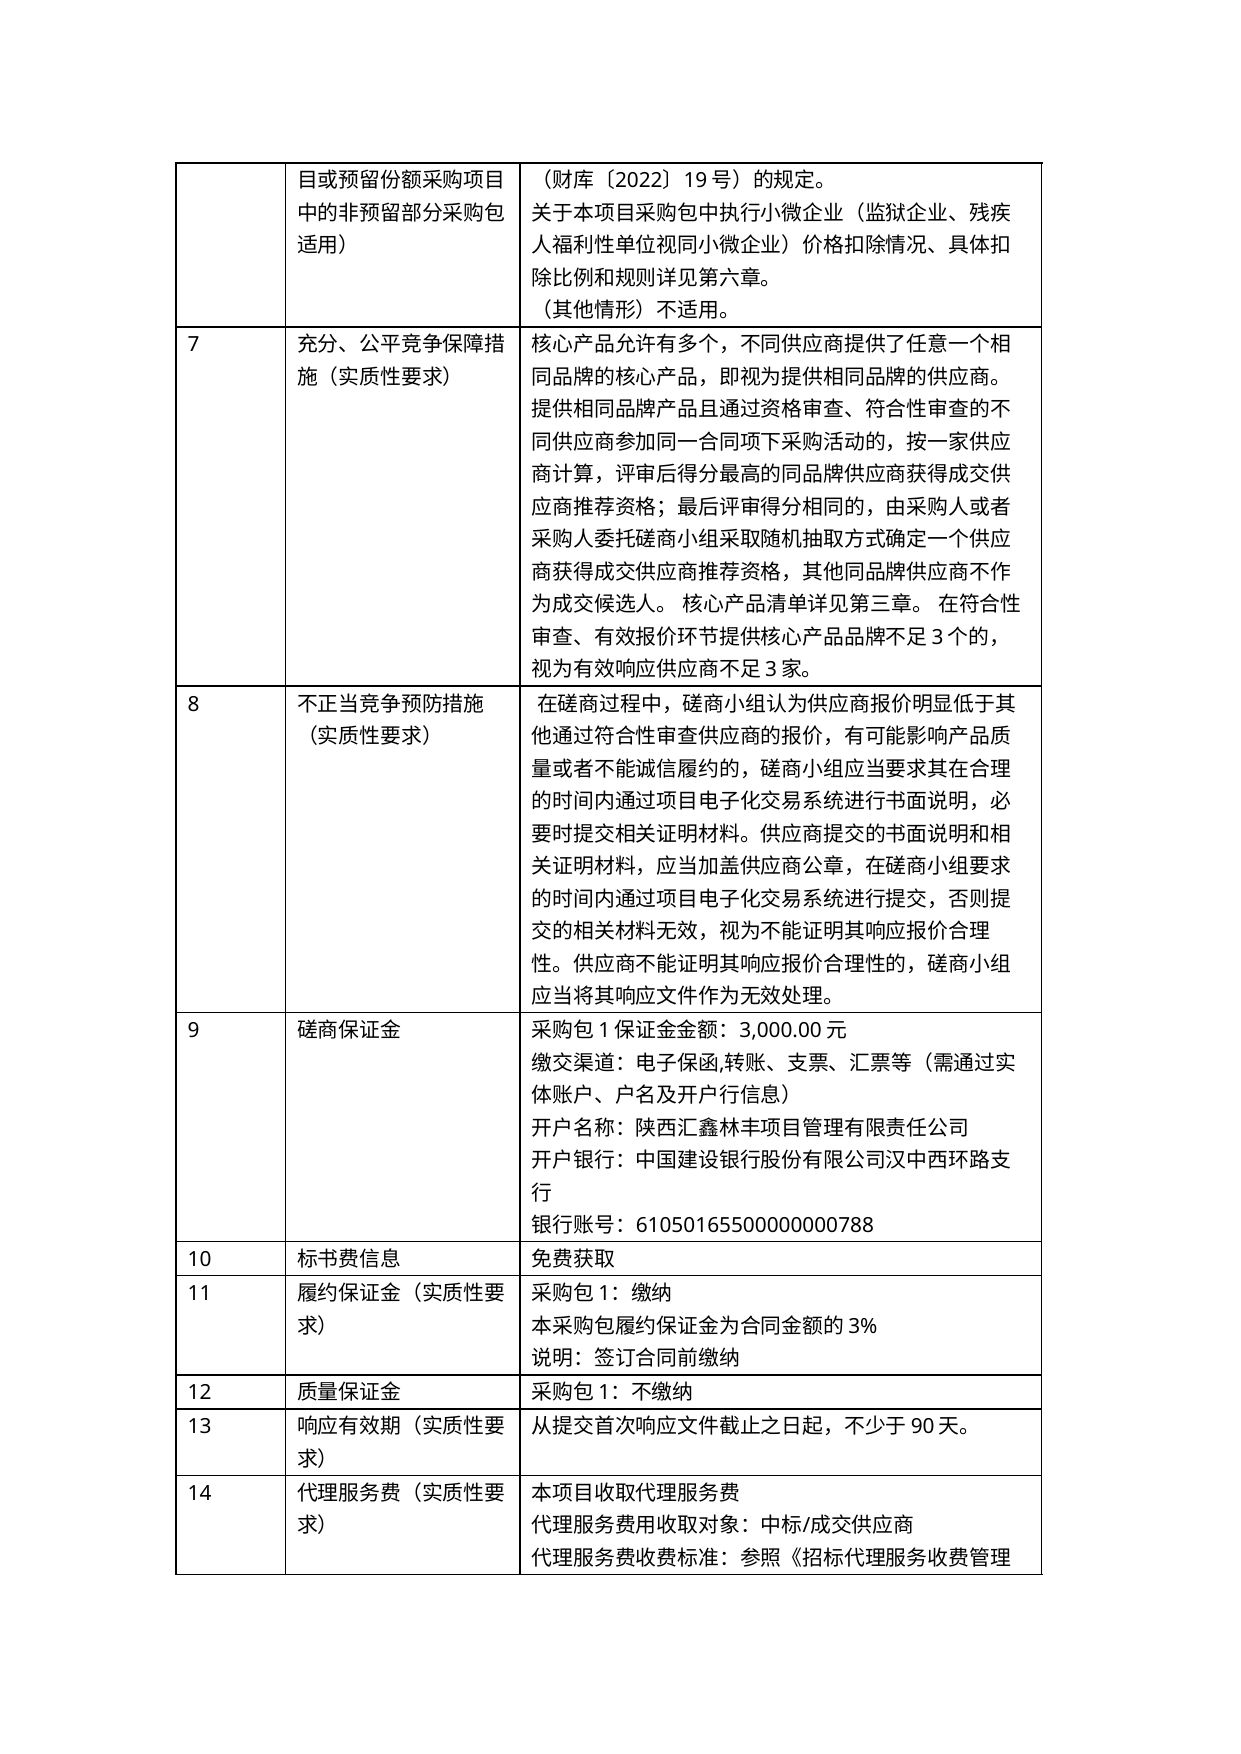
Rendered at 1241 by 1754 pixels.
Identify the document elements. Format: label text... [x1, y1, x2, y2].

table_cell 6 [177, 164, 285, 326]
table_cell 不正当竞争预防措施 （实质性要求） [286, 687, 519, 1012]
table_cell 7 [177, 328, 285, 685]
table_cell 10 [177, 1242, 285, 1275]
table_cell 13 [177, 1410, 285, 1474]
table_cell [286, 164, 519, 326]
table_cell 核心产品允许有多个，不同供应商提供了任意一个相同品牌的核心产品，即视为提供相同品牌的供应商。 提供相同品牌产品且通过资格审查、符合性审查的不同供应商参加同一合同项下采购活动的，按一家供应商计算，评审后得分最高的同品牌供应商获得成交供应商推荐资格；最后评审得分相同的，由采购人或者采购人委托磋商小组采取随机抽取方式确定一个供应商获得成交供应商推荐资格，其他同品牌供应商不作为成交候选人。 核心产品清单详见第三章。 在符合性审查、有效报价环节提供核心产品品牌不足3个的，视为有效响应供应商不足3家。 [521, 328, 1041, 685]
table_cell 标书费信息 [286, 1242, 519, 1275]
table_cell 代理服务费（实质性要求） [286, 1476, 519, 1573]
table_cell 从提交首次响应文件截止之日起，不少于90天。 [521, 1410, 1041, 1474]
table_cell 采购包1：不缴纳 [521, 1376, 1041, 1408]
table_cell 9 [177, 1013, 285, 1241]
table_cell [521, 1476, 1041, 1573]
table_cell 质量保证金 [286, 1376, 519, 1408]
table_cell 在磋商过程中，磋商小组认为供应商报价明显低于其他通过符合性审查供应商的报价，有可能影响产品质量或者不能诚信履约的，磋商小组应当要求其在合理的时间内通过项目电子化交易系统进行书面说明，必要时提交相关证明材料。供应商提交的书面说明和相关证明材料，应当加盖供应商公章，在磋商小组要求的时间内通过项目电子化交易系统进行提交，否则提交的相关材料无效，视为不能证明其响应报价合理性。供应商不能证明其响应报价合理性的，磋商小组应当将其响应文件作为无效处理。 [521, 687, 1041, 1012]
table_cell 8 [177, 687, 285, 1012]
table_cell 采购包1：缴纳 本采购包履约保证金为合同金额的3% 说明：签订合同前缴纳 [521, 1276, 1041, 1374]
table_cell 12 [177, 1376, 285, 1408]
table_cell 充分、公平竞争保障措施（实质性要求） [286, 328, 519, 685]
table_cell 免费获取 [521, 1242, 1041, 1275]
table_cell 14 [177, 1476, 285, 1573]
table_cell 11 [177, 1276, 285, 1374]
table_cell 履约保证金（实质性要求） [286, 1276, 519, 1374]
table_cell 采购包1保证金金额：3,000.00元 缴交渠道：电子保函,转账、支票、汇票等（需通过实体账户、户名及开户行信息） 开户名称：陕西汇鑫林丰项目管理有限责任公司 开户银行：中国建设银行股份有限公司汉中西环路支行 银行账号：61050165500000000788 [521, 1013, 1041, 1241]
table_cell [521, 164, 1041, 326]
table_cell 响应有效期（实质性要求） [286, 1410, 519, 1474]
table_cell 磋商保证金 [286, 1013, 519, 1241]
